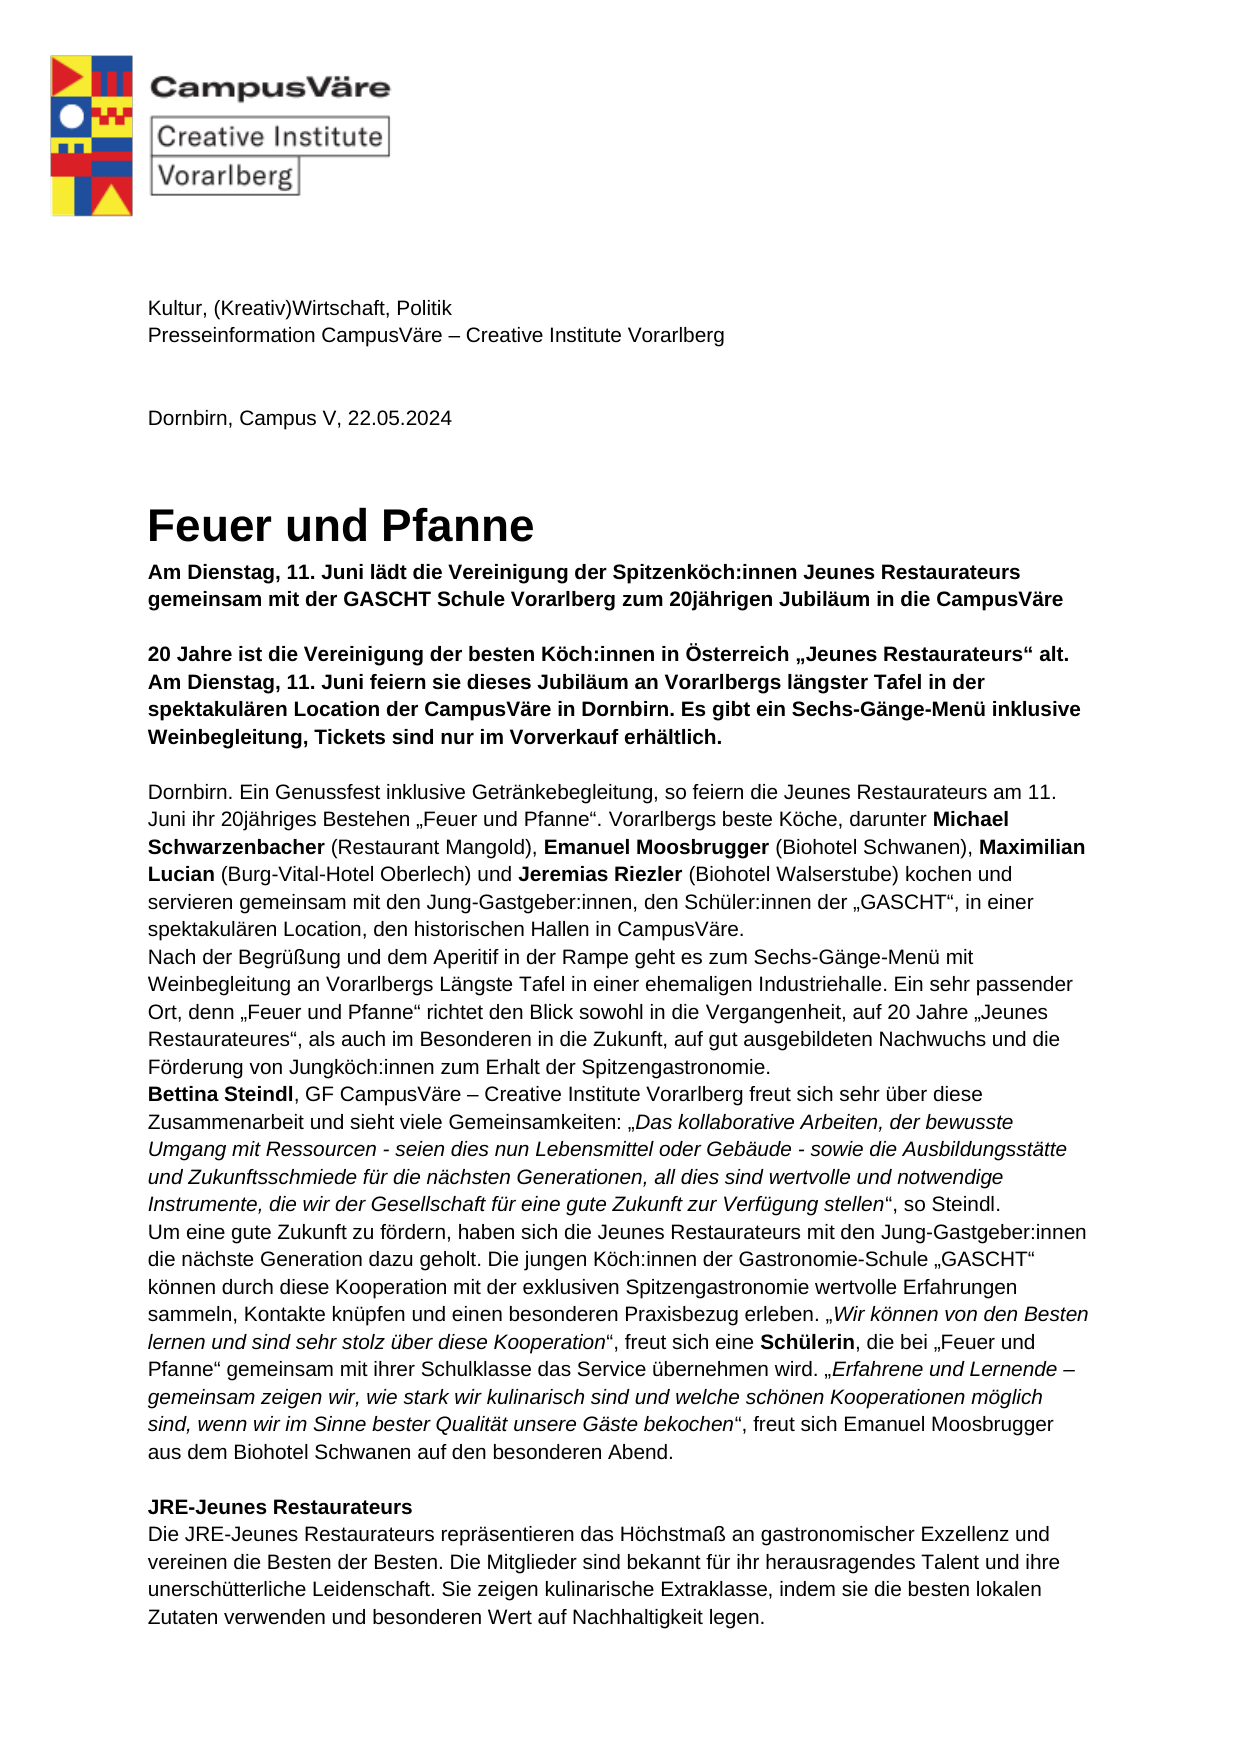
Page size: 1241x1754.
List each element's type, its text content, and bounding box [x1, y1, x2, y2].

text Presseinformation CampusVäre – Creative Institute Vorarlberg [148, 323, 1092, 347]
text Dornbirn. Ein Genussfest inklusive Getränkebegleitung, so feiern die Jeunes Restaurateurs am 11. Juni ihr 20jähriges Bestehen „Feuer und Pfanne“. Vorarlbergs beste Köche, darunter Michael Schwarzenbacher (Restaurant Mangold), Emanuel Moosbrugger (Biohotel Schwanen), Maximilian Lucian (Burg-Vital-Hotel Oberlech) und Jeremias Riezler (Biohotel Walserstube) kochen und servieren gemeinsam mit den Jung-Gastgeber:innen, den Schüler:innen der „GASCHT“, in einer spektakulären Location, den historischen Hallen in CampusVäre. [148, 779, 1092, 941]
text Kultur, (Kreativ)Wirtschaft, Politik [148, 295, 1092, 319]
text Bettina Steindl, GF CampusVäre – Creative Institute Vorarlberg freut sich sehr über diese Zusammenarbeit und sieht viele Gemeinsamkeiten: „Das kollaborative Arbeiten, der bewusste Umgang mit Ressourcen - seien dies nun Lebensmittel oder Gebäude - sowie die Ausbildungsstätte und Zukunftsschmiede für die nächsten Generationen, all dies sind wertvolle und notwendige Instrumente, die wir der Gesellschaft für eine gute Zukunft zur Verfügung stellen“, so Steindl. [148, 1082, 1092, 1216]
text Dornbirn, Campus V, 22.05.2024 [148, 405, 1092, 429]
text Um eine gute Zukunft zu fördern, haben sich die Jeunes Restaurateurs mit den Jung-Gastgeber:innen die nächste Generation dazu geholt. Die jungen Köch:innen der Gastronomie-Schule „GASCHT“ können durch diese Kooperation mit der exklusiven Spitzengastronomie wertvolle Erfahrungen sammeln, Kontakte knüpfen und einen besonderen Praxisbezug erleben. „Wir können von den Besten lernen und sind sehr stolz über diese Kooperation“, freut sich eine Schülerin, die bei „Feuer und Pfanne“ gemeinsam mit ihrer Schulklasse das Service übernehmen wird. „Erfahrene und Lernende – gemeinsam zeigen wir, wie stark wir kulinarisch sind und welche schönen Kooperationen möglich sind, wenn wir im Sinne bester Qualität unsere Gäste bekochen“, freut sich Emanuel Moosbrugger aus dem Biohotel Schwanen auf den besonderen Abend. [148, 1219, 1092, 1463]
text 20 Jahre ist die Vereinigung der besten Köch:innen in Österreich „Jeunes Restaurateurs“ alt. Am Dienstag, 11. Juni feiern sie dieses Jubiläum an Vorarlbergs längster Tafel in der spektakulären Location der CampusVäre in Dornbirn. Es gibt ein Sechs-Gänge-Menü inklusive Weinbegleitung, Tickets sind nur im Vorverkauf erhältlich. [148, 642, 1092, 748]
text Nach der Begrüßung und dem Aperitif in der Rampe geht es zum Sechs-Gänge-Menü mit Weinbegleitung an Vorarlbergs Längste Tafel in einer ehemaligen Industriehalle. Ein sehr passender Ort, denn „Feuer und Pfanne“ richtet den Blick sowohl in die Vergangenheit, auf 20 Jahre „Jeunes Restaurateures“, als auch im Besonderen in die Zukunft, auf gut ausgebildeten Nachwuchs und die Förderung von Jungköch:innen zum Erhalt der Spitzengastronomie. [148, 944, 1092, 1078]
text Die JRE-Jeunes Restaurateurs repräsentieren das Höchstmaß an gastronomischer Exzellenz und vereinen die Besten der Besten. Die Mitglieder sind bekannt für ihr herausragendes Talent und ihre unerschütterliche Leidenschaft. Sie zeigen kulinarische Extraklasse, indem sie die besten lokalen Zutaten verwenden und besonderen Wert auf Nachhaltigkeit legen. [148, 1522, 1092, 1628]
text Feuer und Pfanne [148, 499, 1092, 552]
text Am Dienstag, 11. Juni lädt die Vereinigung der Spitzenköch:innen Jeunes Restaurateurs gemeinsam mit der GASCHT Schule Vorarlberg zum 20jährigen Jubiläum in die CampusVäre [148, 559, 1092, 611]
text JRE-Jeunes Restaurateurs [148, 1494, 1092, 1518]
